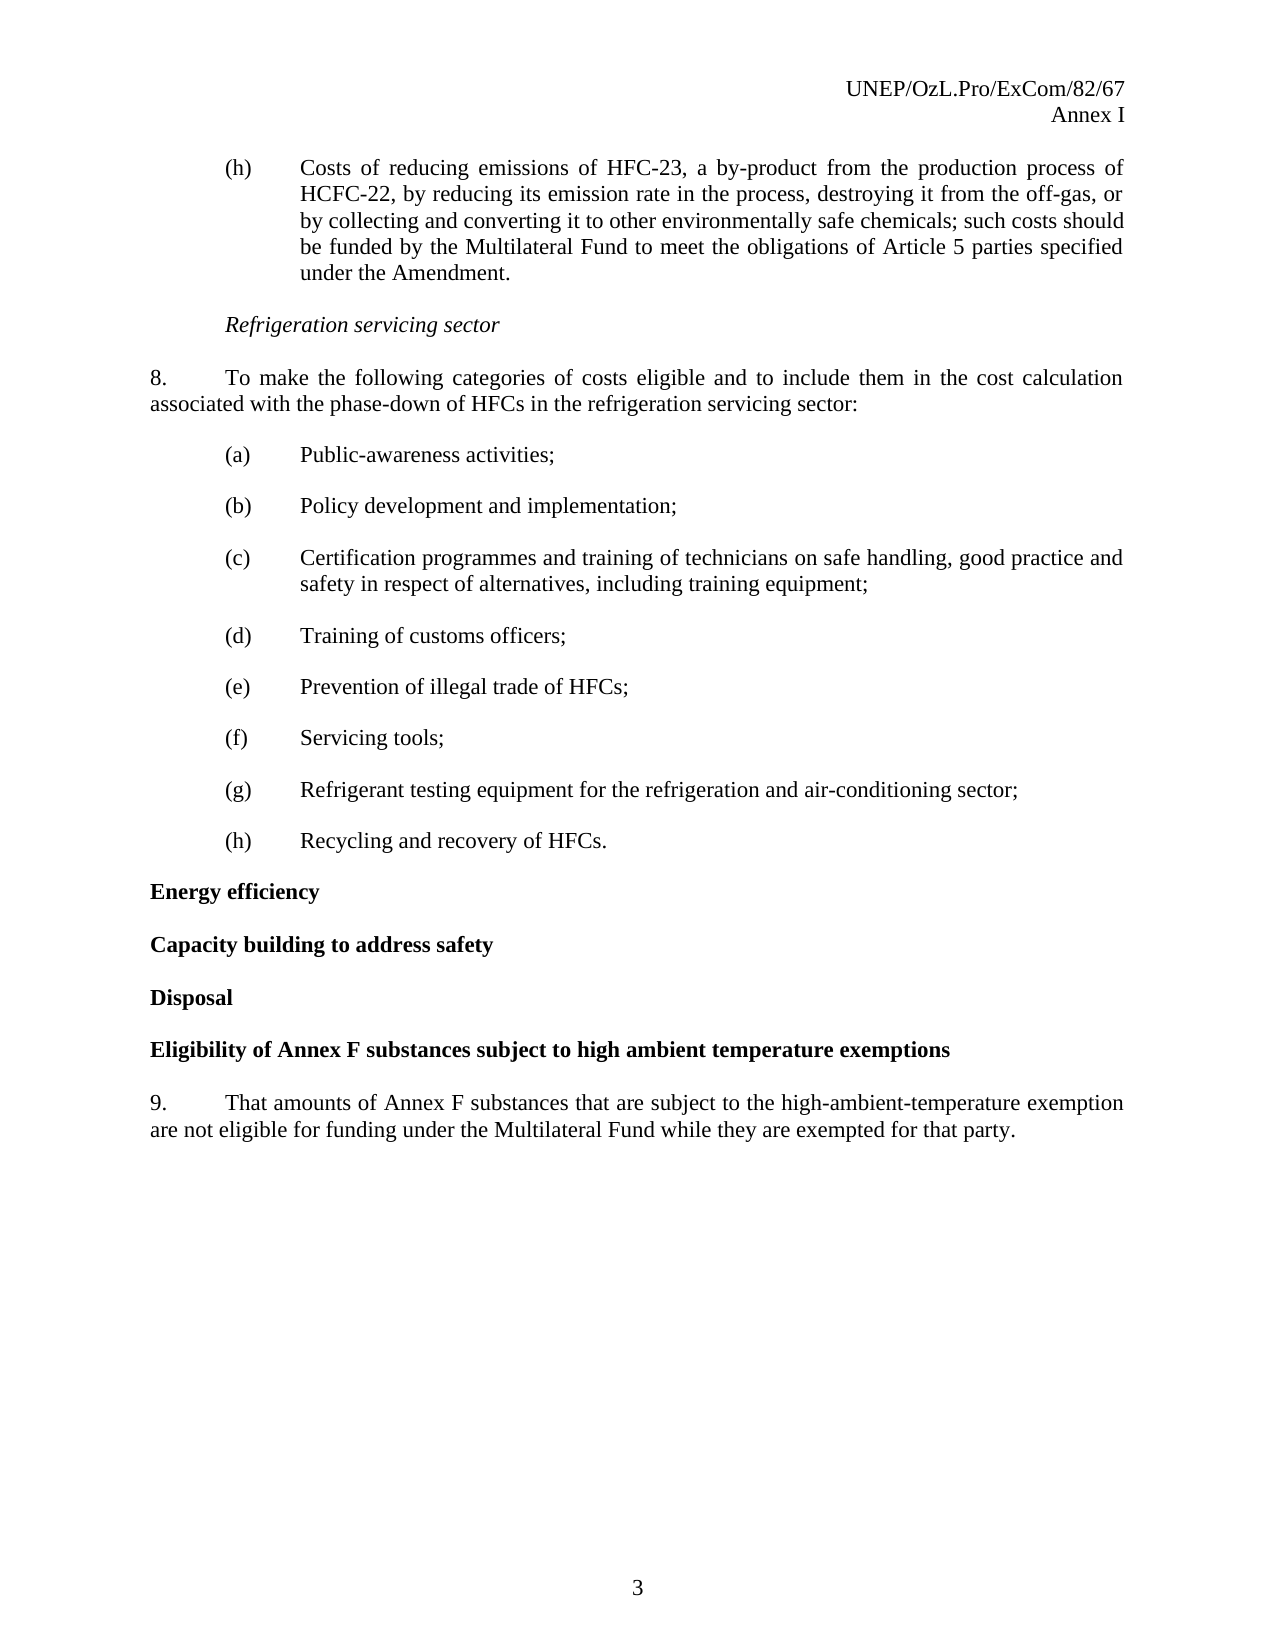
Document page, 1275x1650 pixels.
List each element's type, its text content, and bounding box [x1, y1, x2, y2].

subtitle Training of customs officers; [225, 622, 1125, 648]
subtitle Prevention of illegal trade of HFCs; [225, 673, 1125, 699]
subtitle That amounts of Annex F substances that are subject to the high-ambient-temperature exemption are not eligible for funding under the Multilateral Fund while they are exempted for that party. [150, 1089, 1125, 1142]
subtitle Refrigerant testing equipment for the refrigeration and air-conditioning sector; [225, 776, 1125, 802]
subtitle Public-awareness activities; [225, 441, 1125, 468]
text Capacity building to address safety [150, 931, 1125, 957]
text Eligibility of Annex F substances subject to high ambient temperature exemptions [150, 1037, 1125, 1063]
subtitle Recycling and recovery of HFCs. [225, 827, 1125, 853]
subtitle Certification programmes and training of technicians on safe handling, good practice and safety in respect of alternatives, including training equipment; [225, 544, 1125, 597]
subtitle To make the following categories of costs eligible and to include them in the cost calculation associated with the phase-down of HFCs in the refrigeration servicing sector: [150, 363, 1125, 416]
text Refrigeration servicing sector [225, 311, 1125, 337]
subtitle Policy development and implementation; [225, 493, 1125, 519]
subtitle Servicing tools; [225, 724, 1125, 751]
text Disposal [150, 984, 1125, 1010]
text Energy efficiency [150, 878, 1125, 905]
subtitle Costs of reducing emissions of HFC-23, a by-product from the production process of HCFC-22, by reducing its emission rate in the process, destroying it from the off-gas, or by collecting and converting it to other environmentally safe chemicals; such costs should be funded by the Multilateral Fund to meet the obligations of Article 5 parties specified under the Amendment. [225, 154, 1125, 286]
